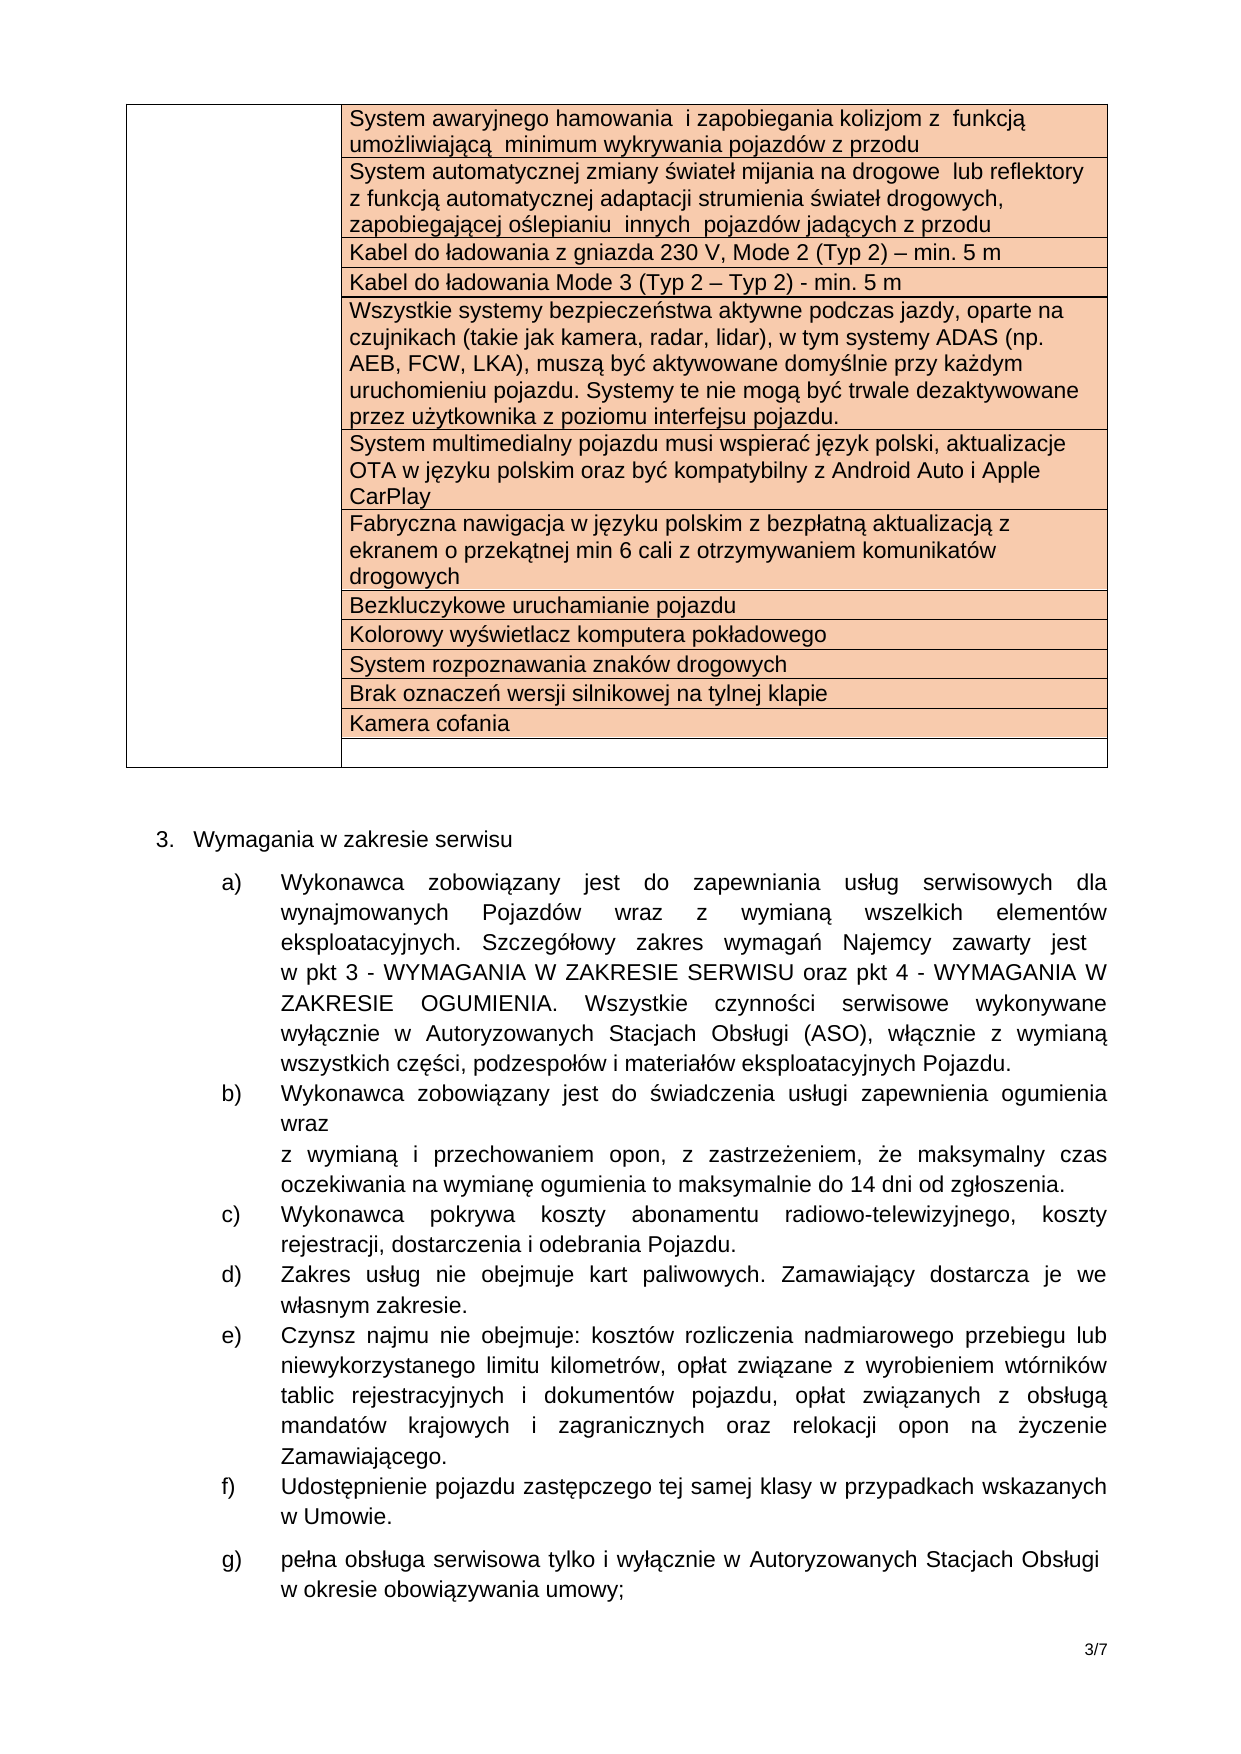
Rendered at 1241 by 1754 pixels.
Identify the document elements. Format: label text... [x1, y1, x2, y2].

table_cell Kabel do ładowania z gniazda 230 V, Mode 2 (Typ 2) – min. 5 m [342, 238, 1107, 267]
list Udostępnienie pojazdu zastępczego tej samej klasy w przypadkach wskazanych w Umowie. [221, 1473, 1107, 1529]
table_cell Kabel do ładowania Mode 3 (Typ 2 – Typ 2) - min. 5 m [342, 268, 1107, 296]
list Czynsz najmu nie obejmuje: kosztów rozliczenia nadmiarowego przebiegu lub niewykorzystanego limitu kilometrów, opłat związane z wyrobieniem wtórników tablic rejestracyjnych i dokumentów pojazdu, opłat związanych z obsługą mandatów krajowych i zagranicznych oraz relokacji opon na życzenie Zamawiającego. [221, 1322, 1107, 1469]
table_cell Brak oznaczeń wersji silnikowej na tylnej klapie [342, 679, 1107, 708]
table_cell [342, 739, 1107, 767]
list Wykonawca zobowiązany jest do zapewniania usług serwisowych dla wynajmowanych Pojazdów wraz z wymianą wszelkich elementów eksploatacyjnych. Szczegółowy zakres wymagań Najemcy zawarty jest w pkt 3 - WYMAGANIA W ZAKRESIE SERWISU oraz pkt 4 - WYMAGANIA W ZAKRESIE OGUMIENIA. Wszystkie czynności serwisowe wykonywane wyłącznie w Autoryzowanych Stacjach Obsługi (ASO), włącznie z wymianą wszystkich części, podzespołów i materiałów eksploatacyjnych Pojazdu. [221, 869, 1107, 1076]
table_cell Wszystkie systemy bezpieczeństwa aktywne podczas jazdy, oparte na czujnikach (takie jak kamera, radar, lidar), w tym systemy ADAS (np. AEB, FCW, LKA), muszą być aktywowane domyślnie przy każdym uruchomieniu pojazdu. Systemy te nie mogą być trwale dezaktywowane przez użytkownika z poziomu interfejsu pojazdu. [342, 298, 1107, 429]
table_cell System rozpoznawania znaków drogowych [342, 650, 1107, 678]
list pełna obsługa serwisowa tylko i wyłącznie w Autoryzowanych Stacjach Obsługi w okresie obowiązywania umowy; [222, 1546, 1107, 1602]
table_cell Kamera cofania [342, 709, 1107, 737]
table_cell Bezkluczykowe uruchamianie pojazdu [342, 591, 1107, 619]
list Wymagania w zakresie serwisu [156, 826, 1107, 852]
table_cell Kolorowy wyświetlacz komputera pokładowego [342, 620, 1107, 649]
table_cell System awaryjnego hamowania i zapobiegania kolizjom z funkcją umożliwiającą minimum wykrywania pojazdów z przodu [342, 105, 1107, 157]
list Wykonawca pokrywa koszty abonamentu radiowo-telewizyjnego, koszty rejestracji, dostarczenia i odebrania Pojazdu. [221, 1201, 1107, 1258]
table_cell System automatycznej zmiany świateł mijania na drogowe lub reflektory z funkcją automatycznej adaptacji strumienia świateł drogowych, zapobiegającej oślepianiu innych pojazdów jadących z przodu [342, 158, 1107, 237]
list Wykonawca zobowiązany jest do świadczenia usługi zapewnienia ogumienia wraz z wymianą i przechowaniem opon, z zastrzeżeniem, że maksymalny czas oczekiwania na wymianę ogumienia to maksymalnie do 14 dni od zgłoszenia. [221, 1080, 1107, 1197]
list Zakres usług nie obejmuje kart paliwowych. Zamawiający dostarcza je we własnym zakresie. [221, 1261, 1107, 1318]
table_cell System multimedialny pojazdu musi wspierać język polski, aktualizacje OTA w języku polskim oraz być kompatybilny z Android Auto i Apple CarPlay [342, 430, 1107, 509]
table_cell Fabryczna nawigacja w języku polskim z bezpłatną aktualizacją z ekranem o przekątnej min 6 cali z otrzymywaniem komunikatów drogowych [342, 510, 1107, 589]
